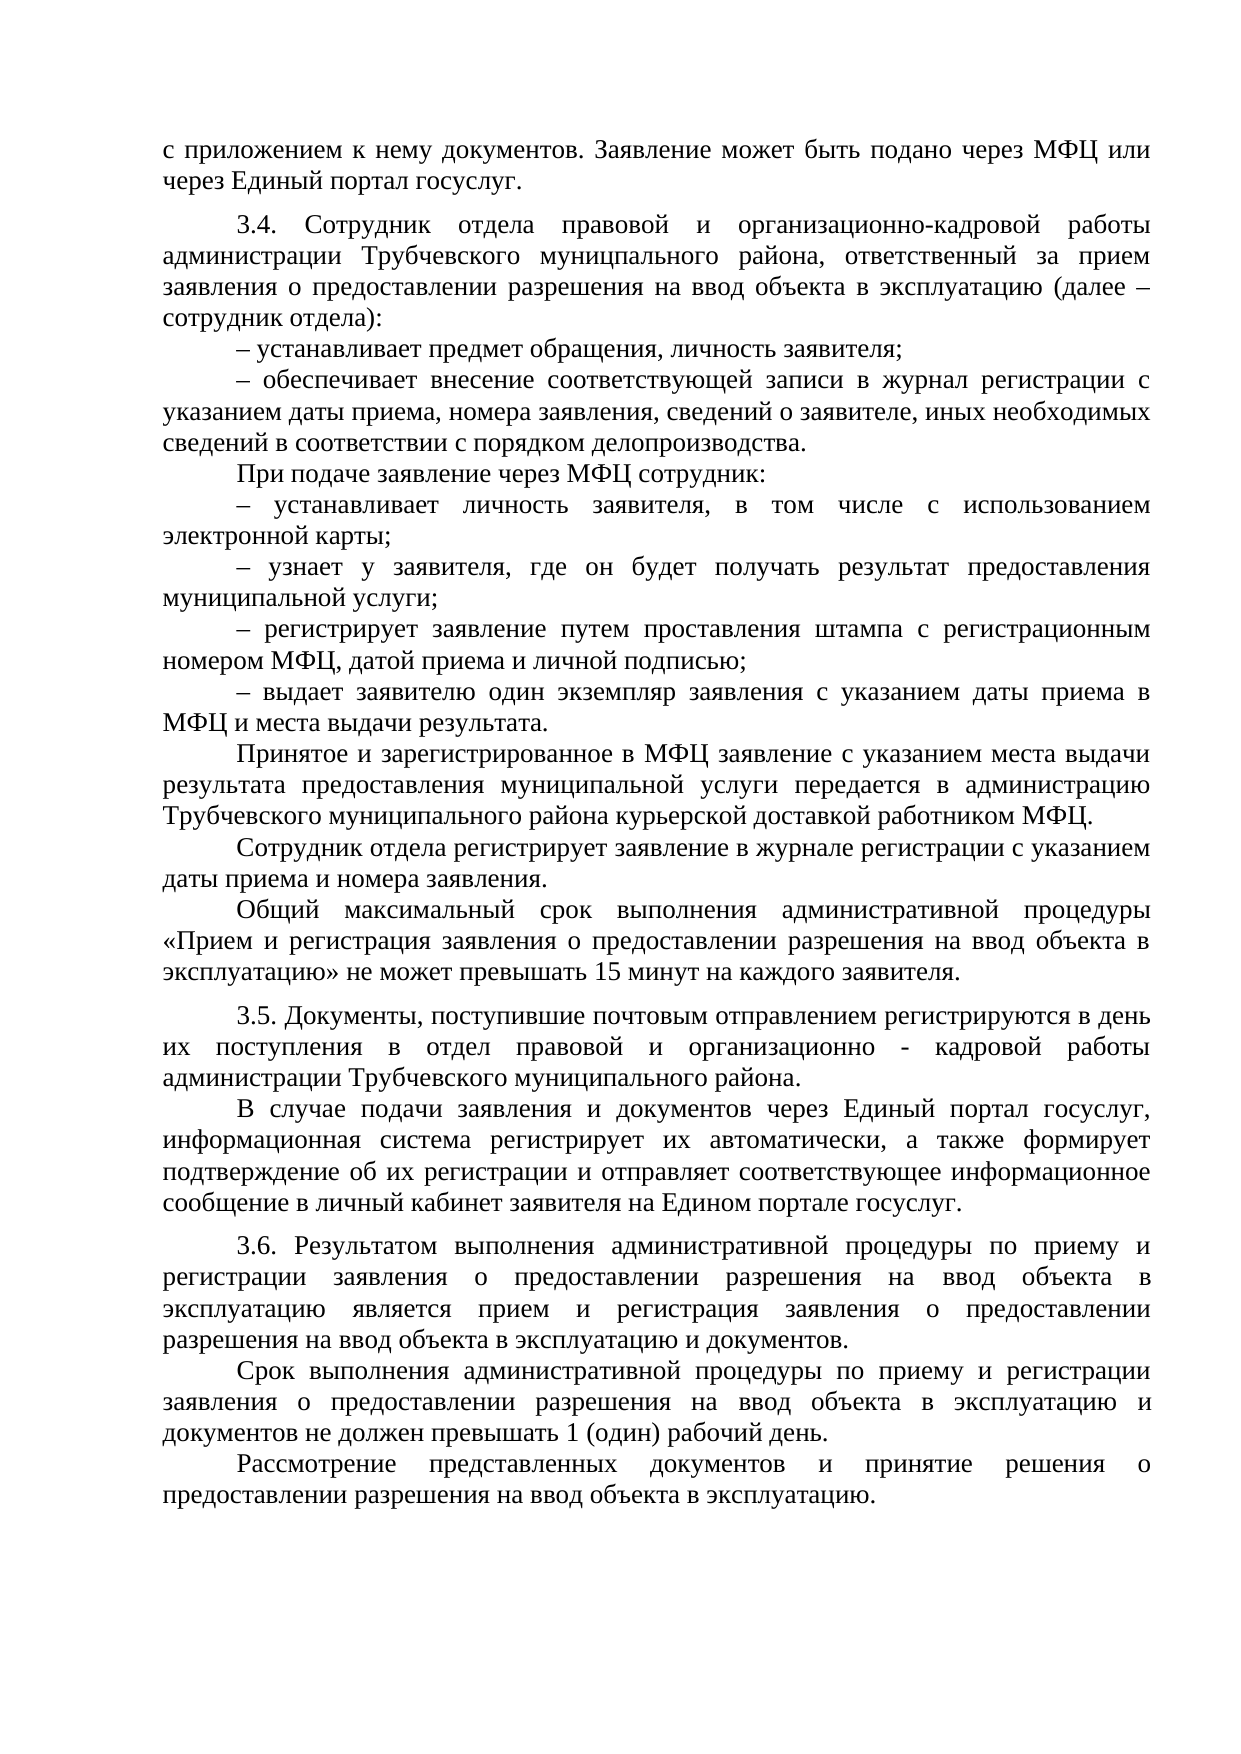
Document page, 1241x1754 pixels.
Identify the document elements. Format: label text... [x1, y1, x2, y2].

text Сотрудник отдела регистрирует заявление в журнале регистрации с указанием даты приема и номера заявления. [162, 831, 1152, 893]
text – устанавливает предмет обращения, личность заявителя; [162, 332, 1152, 363]
text 3.6. Результатом выполнения административной процедуры по приему и регистрации заявления о предоставлении разрешения на ввод объекта в эксплуатацию является прием и регистрация заявления о предоставлении разрешения на ввод объекта в эксплуатацию и документов. [162, 1229, 1152, 1354]
text При подаче заявление через МФЦ сотрудник: [162, 457, 1152, 488]
text – устанавливает личность заявителя, в том числе с использованием электронной карты; [162, 488, 1152, 550]
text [162, 133, 1152, 195]
text В случае подачи заявления и документов через Единый портал госуслуг, информационная система регистрирует их автоматически, а также формирует подтверждение об их регистрации и отправляет соответствующее информационное сообщение в личный кабинет заявителя на Едином портале госуслуг. [162, 1092, 1152, 1217]
text Общий максимальный срок выполнения административной процедуры «Прием и регистрация заявления о предоставлении разрешения на ввод объекта в эксплуатацию» не может превышать 15 минут на каждого заявителя. [162, 893, 1152, 986]
text – регистрирует заявление путем проставления штампа с регистрационным номером МФЦ, датой приема и личной подписью; [162, 613, 1152, 675]
text Рассмотрение представленных документов и принятие решения о предоставлении разрешения на ввод объекта в эксплуатацию. [162, 1447, 1152, 1510]
text – выдает заявителю один экземпляр заявления с указанием даты приема в МФЦ и места выдачи результата. [162, 675, 1152, 737]
text 3.4. Сотрудник отдела правовой и организационно-кадровой работы администрации Трубчевского муницпального района, ответственный за прием заявления о предоставлении разрешения на ввод объекта в эксплуатацию (далее – сотрудник отдела): [162, 208, 1152, 332]
text Срок выполнения административной процедуры по приему и регистрации заявления о предоставлении разрешения на ввод объекта в эксплуатацию и документов не должен превышать 1 (один) рабочий день. [162, 1354, 1152, 1447]
text 3.5. Документы, поступившие почтовым отправлением регистрируются в день их поступления в отдел правовой и организационно - кадровой работы администрации Трубчевского муниципального района. [162, 999, 1152, 1092]
text – обеспечивает внесение соответствующей записи в журнал регистрации с указанием даты приема, номера заявления, сведений о заявителе, иных необходимых сведений в соответствии с порядком делопроизводства. [162, 363, 1152, 457]
text Принятое и зарегистрированное в МФЦ заявление с указанием места выдачи результата предоставления муниципальной услуги передается в администрацию Трубчевского муниципального района курьерской доставкой работником МФЦ. [162, 737, 1152, 831]
text – узнает у заявителя, где он будет получать результат предоставления муниципальной услуги; [162, 550, 1152, 613]
